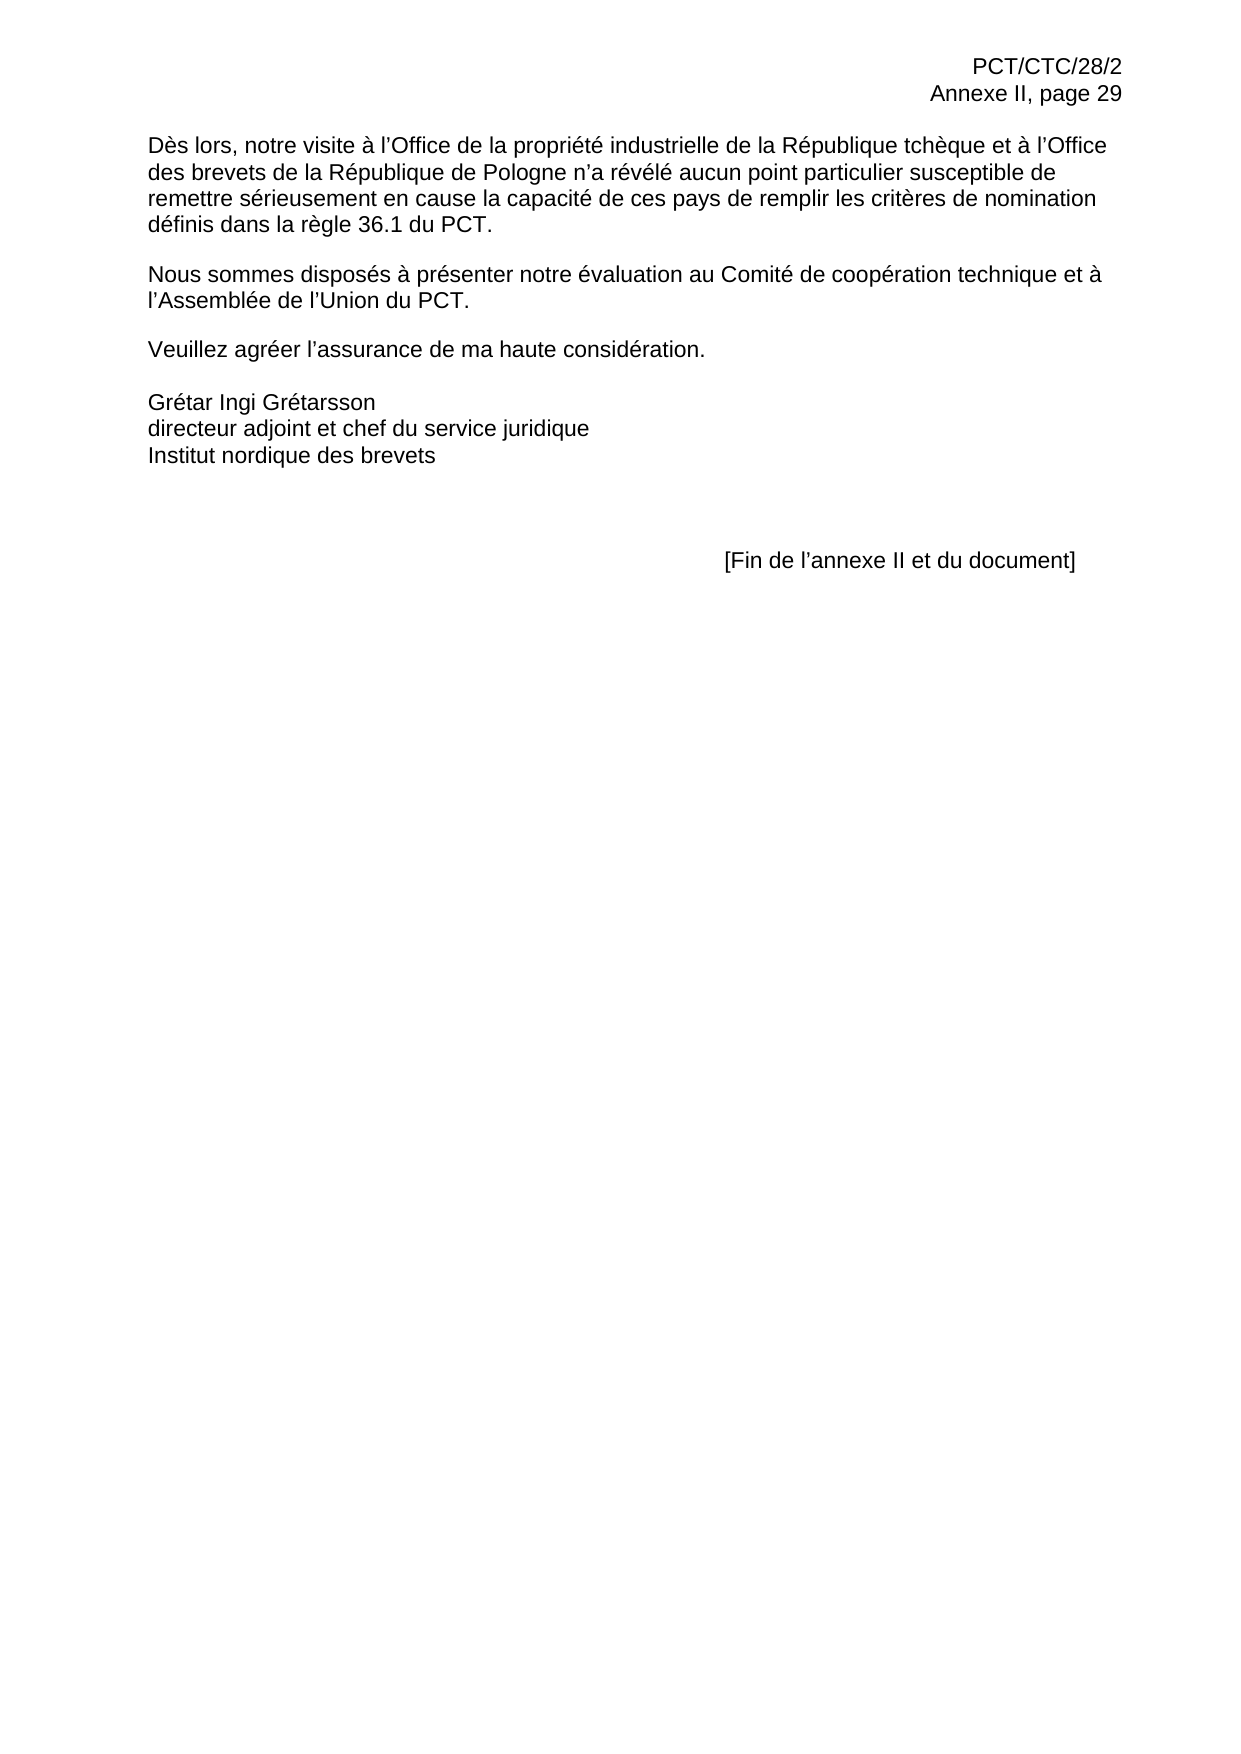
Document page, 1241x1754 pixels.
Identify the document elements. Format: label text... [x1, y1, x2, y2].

text directeur adjoint et chef du service juridique [148, 415, 1122, 442]
text [Fin de l’annexe II et du document] [724, 547, 1122, 573]
list Nous sommes disposés à présenter notre évaluation au Comité de coopération technique et à l’Assemblée de l’Union du PCT. [148, 261, 1122, 313]
text Institut nordique des brevets [148, 442, 1122, 468]
list Dès lors, notre visite à l’Office de la propriété industrielle de la République tchèque et à l’Office des brevets de la République de Pologne n’a révélé aucun point particulier susceptible de remettre sérieusement en cause la capacité de ces pays de remplir les critères de nomination définis dans la règle 36.1 du PCT. [148, 132, 1122, 238]
text Veuillez agréer l’assurance de ma haute considération. [148, 336, 1122, 362]
text Grétar Ingi Grétarsson [148, 389, 1122, 415]
